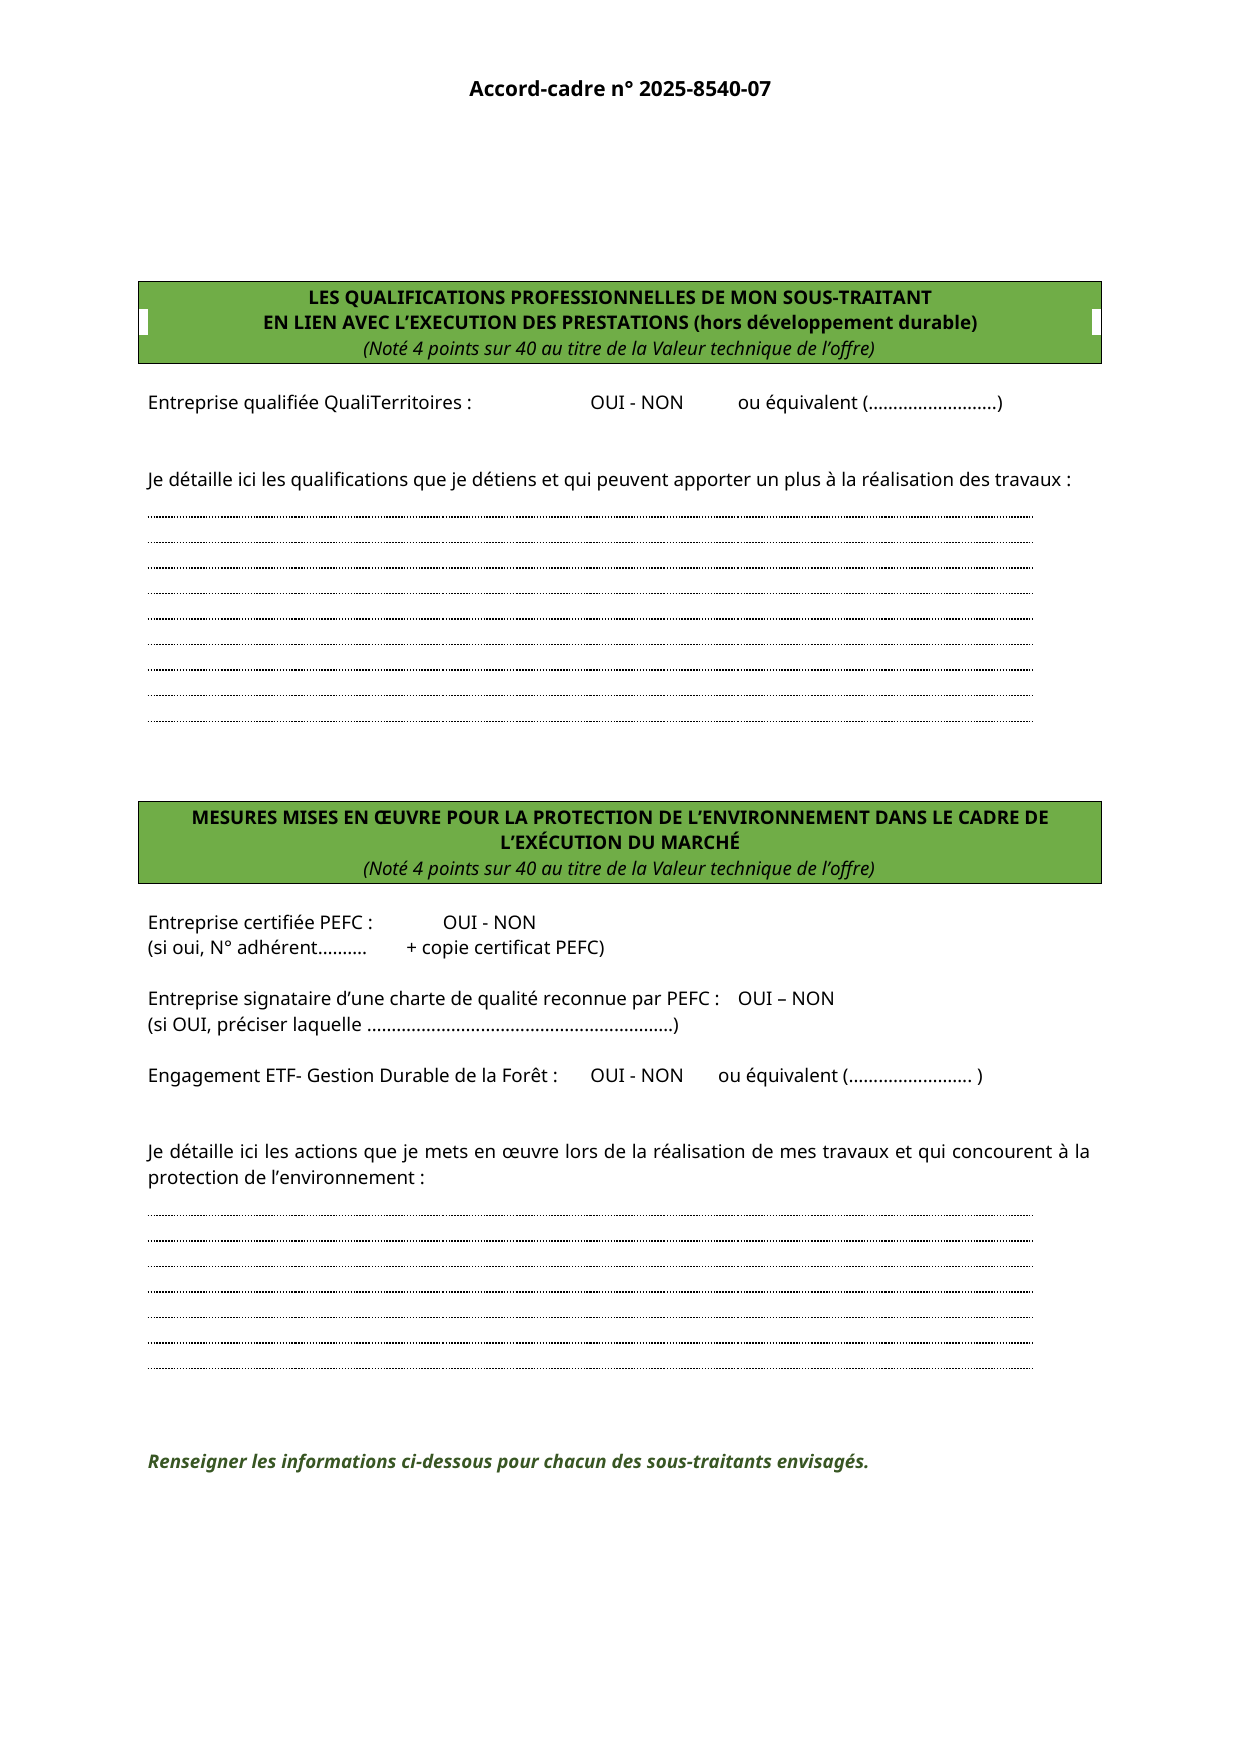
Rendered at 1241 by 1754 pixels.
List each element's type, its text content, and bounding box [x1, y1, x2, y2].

text (si OUI, préciser laquelle ………..……………………………………………) [148, 1011, 1092, 1037]
subtitle Mesures mises en œuvre POUR LA PROTECTION DE L’ENVIRONNEMENT dans le cadre de l’exécution du marché [139, 802, 1101, 852]
text Je détaille ici les qualifications que je détiens et qui peuvent apporter un plus à la réalisation des travaux : [148, 466, 1092, 491]
text Renseigner les informations ci-dessous pour chacun des sous-traitants envisagés. [148, 1448, 1092, 1474]
text Entreprise signataire d’une charte de qualité reconnue par PEFC : OUI – NON [148, 986, 1092, 1011]
subtitle (Noté 4 points sur 40 au titre de la Valeur technique de l’offre) [139, 332, 1101, 363]
subtitle LES QUALIFICATIONS PROFESSIONNELLES DE MON SOUS-TRAITANT [139, 282, 1101, 309]
text Je détaille ici les actions que je mets en œuvre lors de la réalisation de mes travaux et qui concourent à la protection de l’environnement : [148, 1139, 1092, 1190]
subtitle EN LIEN AVEC L’EXECUTION DES PRESTATIONS (hors développement durable) [148, 309, 1092, 332]
text (si oui, N° adhérent………. + copie certificat PEFC) [148, 935, 1092, 960]
subtitle (Noté 4 points sur 40 au titre de la Valeur technique de l’offre) [139, 852, 1101, 883]
text Engagement ETF- Gestion Durable de la Forêt : OUI - NON ou équivalent (……………………. ) [148, 1062, 1092, 1088]
text Entreprise certifiée PEFC : OUI - NON [148, 909, 1092, 935]
text Entreprise qualifiée QualiTerritoires : OUI - NON ou équivalent (……………………..) [148, 389, 1092, 415]
